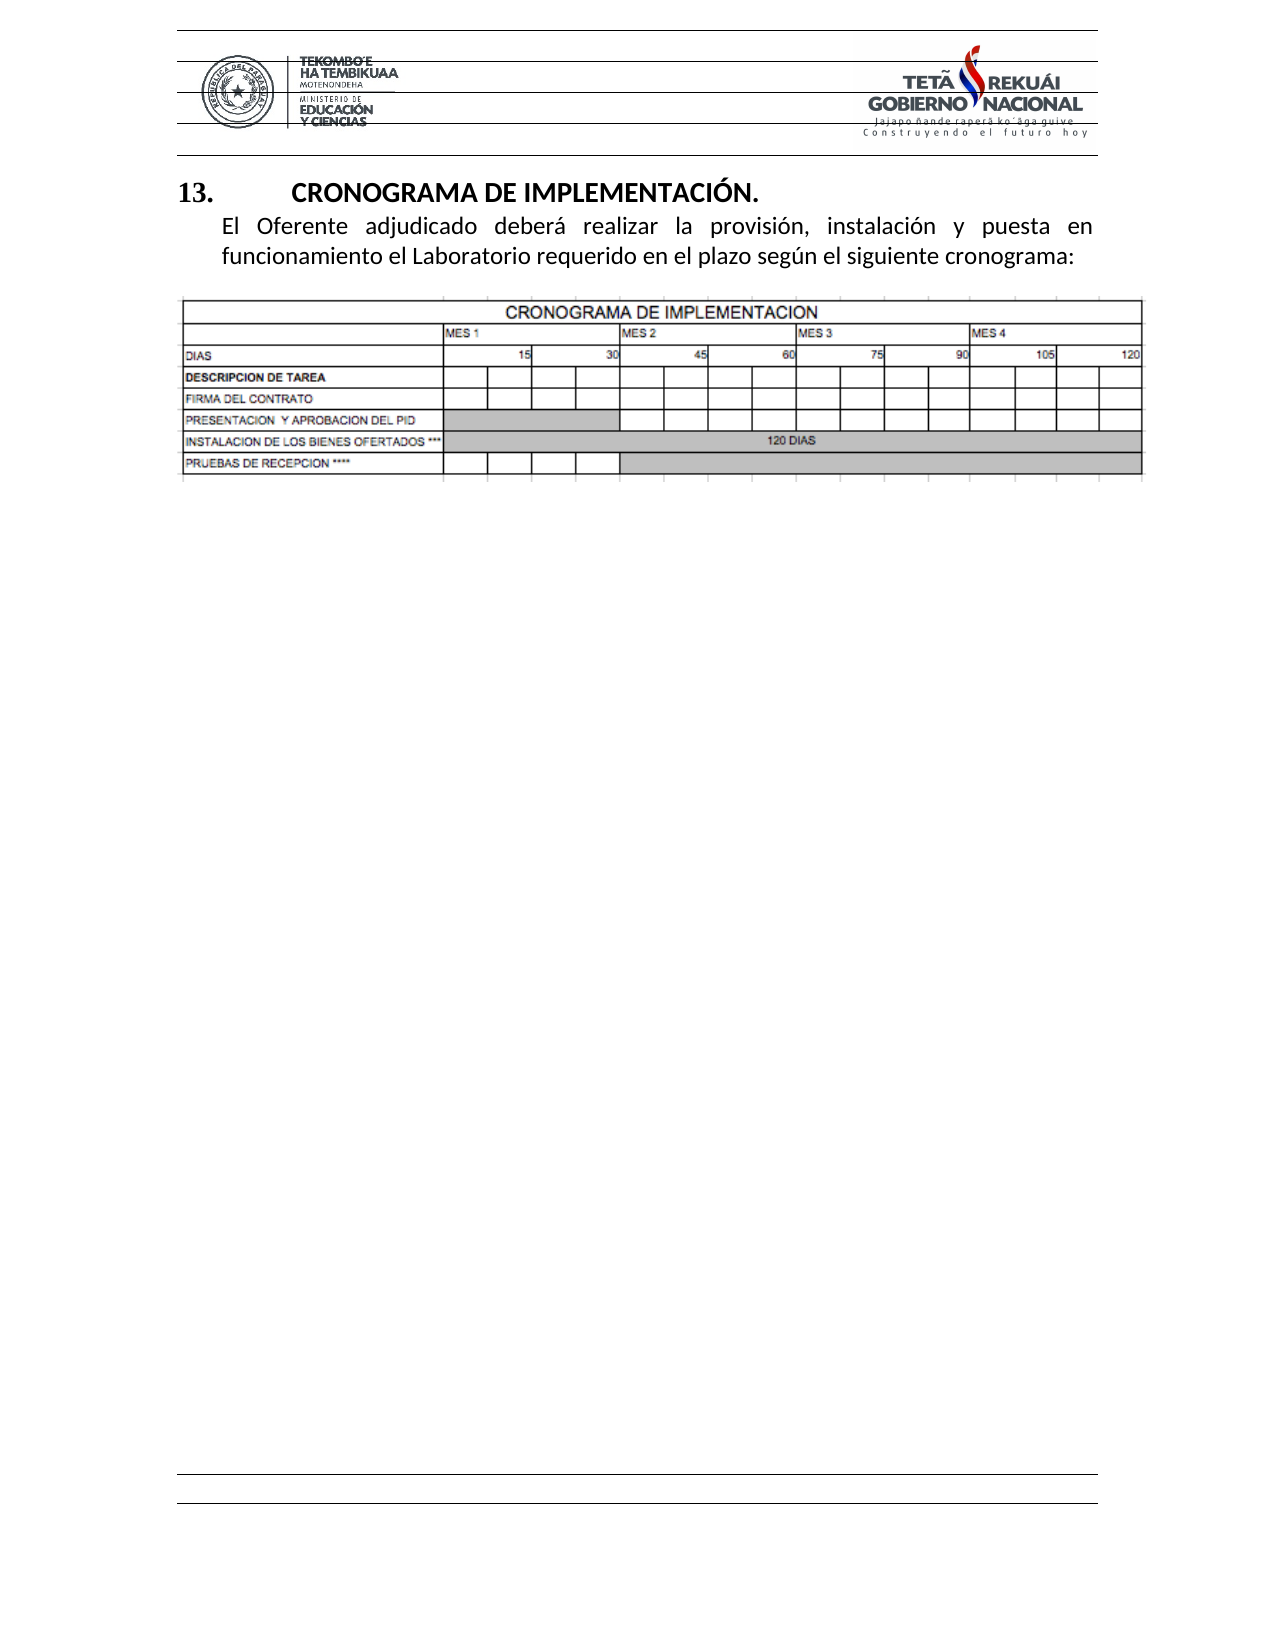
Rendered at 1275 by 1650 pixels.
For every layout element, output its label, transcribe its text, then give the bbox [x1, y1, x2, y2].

text CRONOGRAMA DE IMPLEMENTACIÓN. [177, 174, 1098, 210]
picture [176, 32, 420, 151]
picture [853, 62, 1097, 92]
picture [853, 93, 1097, 123]
picture [853, 124, 1097, 151]
picture [177, 296, 1147, 482]
picture [853, 32, 1097, 61]
list El Oferente adjudicado deberá realizar la provisión, instalación y puesta en funcionamiento el Laboratorio requerido en el plazo según el siguiente cronograma: [222, 210, 1095, 271]
